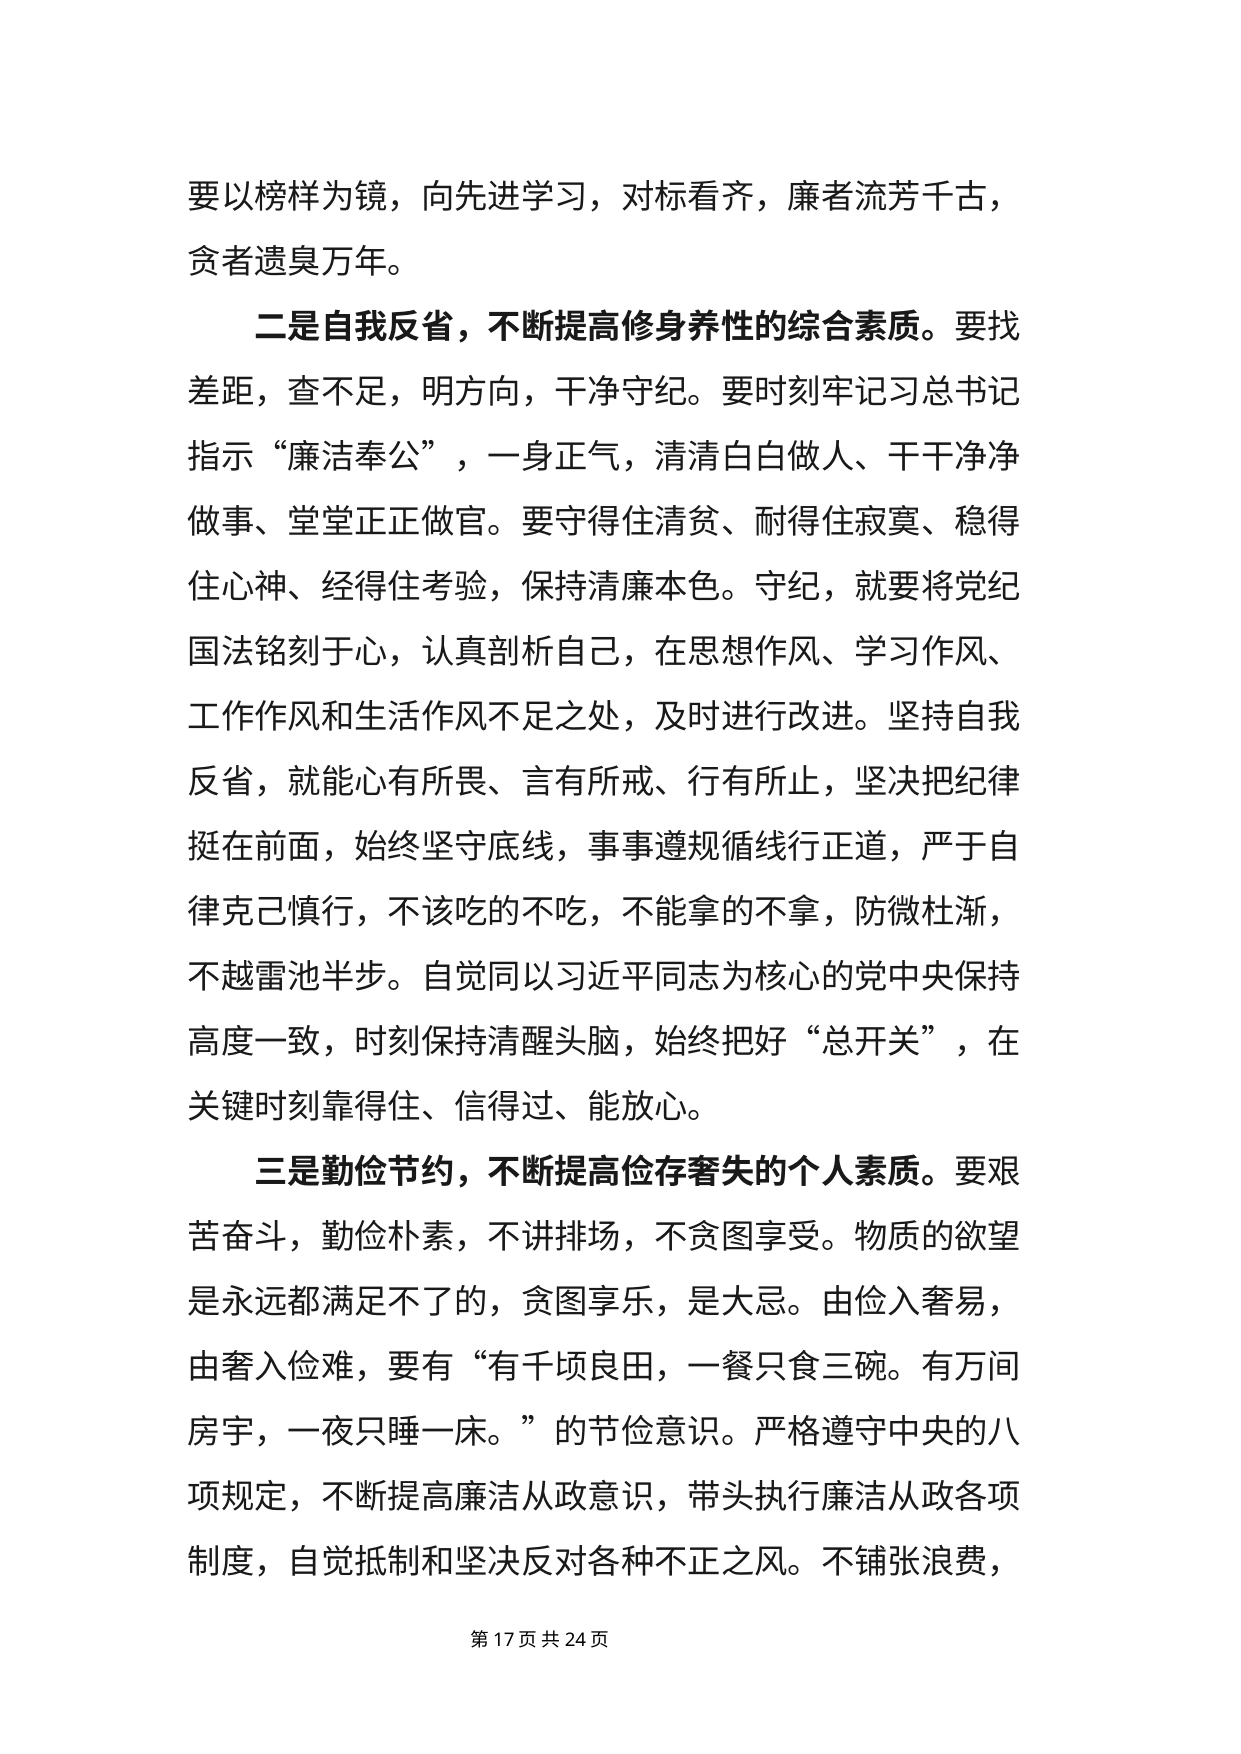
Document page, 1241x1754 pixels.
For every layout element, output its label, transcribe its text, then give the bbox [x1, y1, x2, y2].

text 二是自我反省，不断提高修身养性的综合素质。要找差距，查不足，明方向，干净守纪。要时刻牢记习总书记指示“廉洁奉公”，一身正气，清清白白做人、干干净净做事、堂堂正正做官。要守得住清贫、耐得住寂寞、稳得住心神、经得住考验，保持清廉本色。守纪，就要将党纪国法铭刻于心，认真剖析自己，在思想作风、学习作风、工作作风和生活作风不足之处，及时进行改进。坚持自我反省，就能心有所畏、言有所戒、行有所止，坚决把纪律挺在前面，始终坚守底线，事事遵规循线行正道，严于自律克己慎行，不该吃的不吃，不能拿的不拿，防微杜渐，不越雷池半步。自觉同以习近平同志为核心的党中央保持高度一致，时刻保持清醒头脑，始终把好“总开关”，在关键时刻靠得住、信得过、能放心。 [187, 292, 1053, 1137]
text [187, 1137, 1053, 1592]
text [187, 162, 1053, 292]
